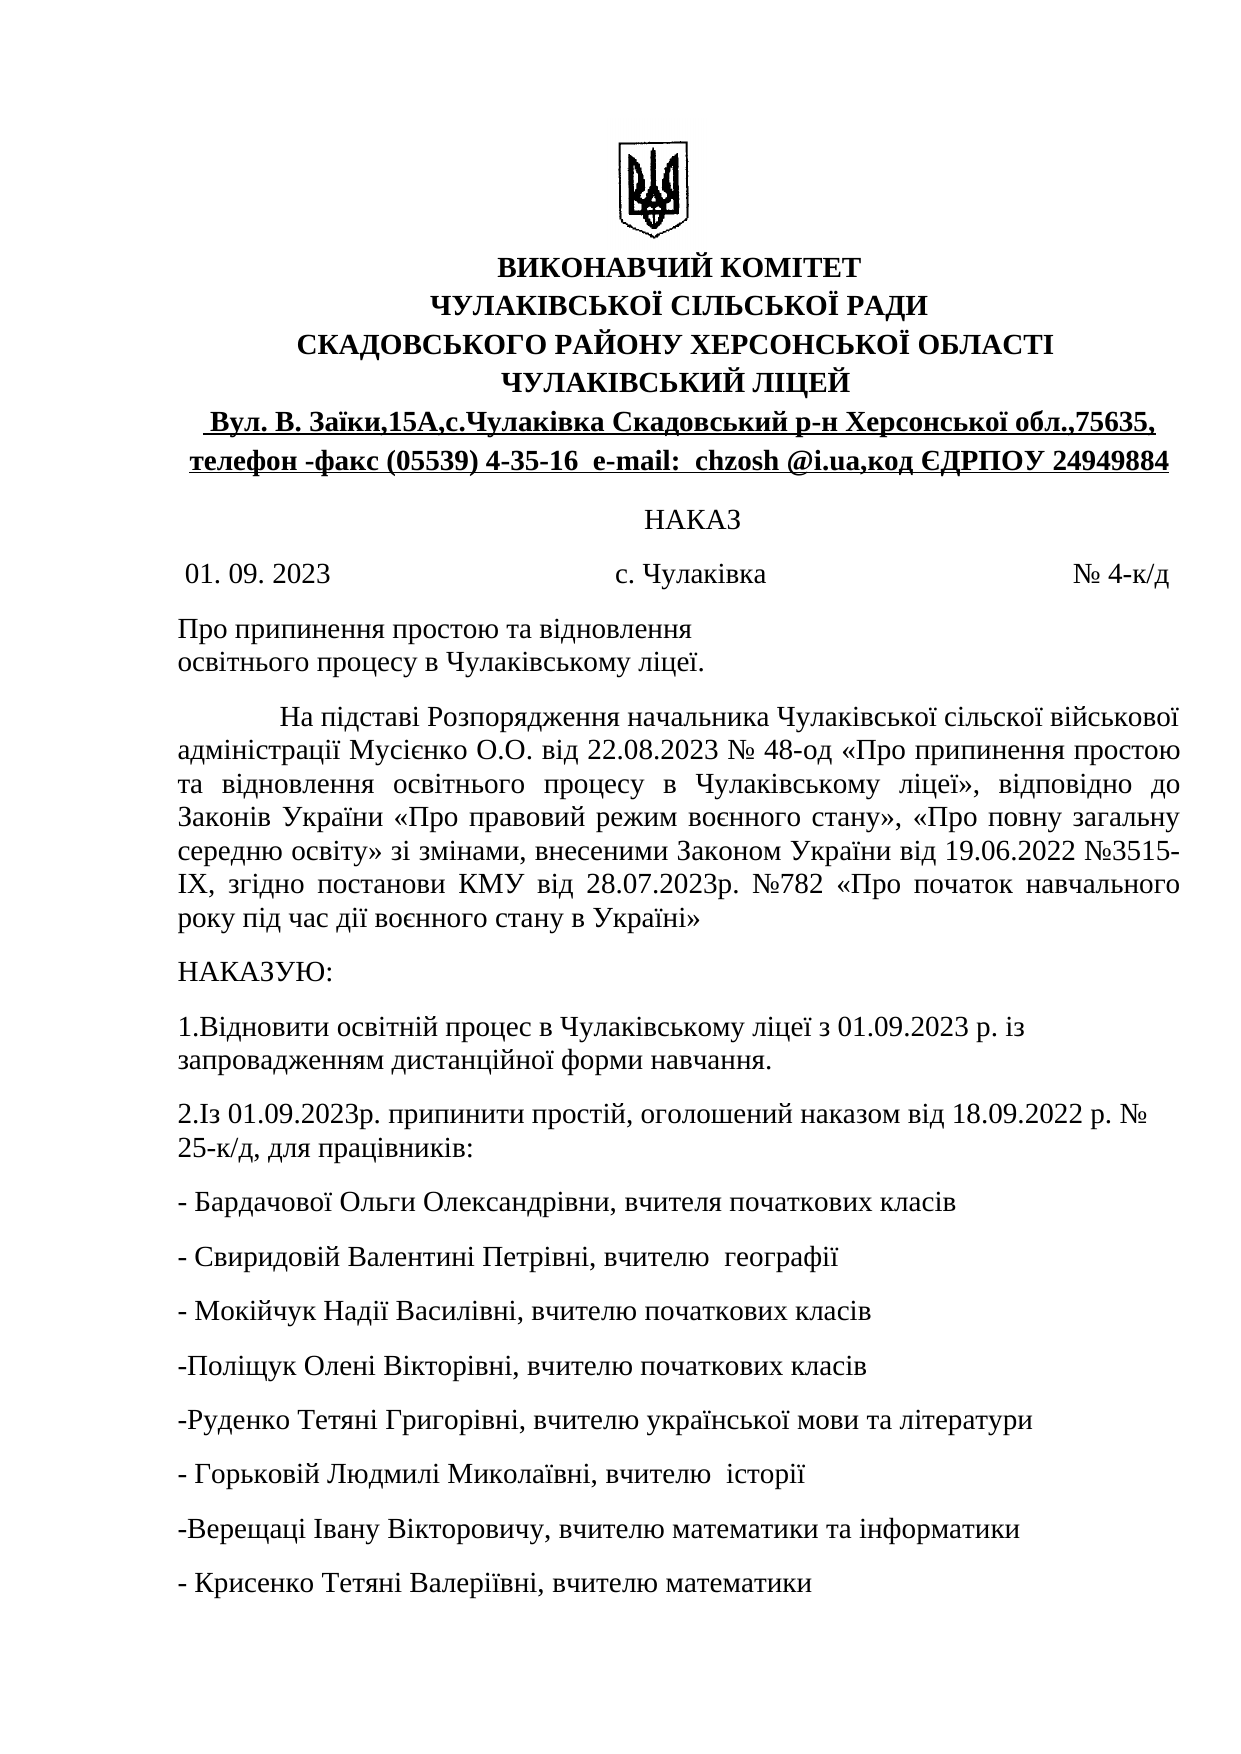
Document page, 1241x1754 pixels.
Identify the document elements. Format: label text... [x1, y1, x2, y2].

text НАКАЗУЮ: [177, 954, 1181, 988]
text - Бардачової Ольги Олександрівни, вчителя початкових класів [177, 1184, 1181, 1218]
text 1.Відновити освітній процес в Чулаківському ліцеї з 01.09.2023 р. із запровадженням дистанційної форми навчання. [177, 1009, 1181, 1076]
text ВИКОНАВЧИЙ КОМІТЕТ ЧУЛАКІВСЬКОЇ СІЛЬСЬКОЇ РАДИ СКАДОВСЬКОГО РАЙОНУ ХЕРСОНСЬКОЇ ОБЛАСТІ ЧУЛАКІВСЬКИЙ ЛІЦЕЙ Вул. В. Заїки,15А,с.Чулаківка Скадовський р-н Херсонської обл.,75635, телефон -факс (05539) 4-35-16 е-mail: chzosh @i.ua,код ЄДРПОУ 24949884 [177, 250, 1181, 476]
text - Мокійчук Надії Василівні, вчителю початкових класів [177, 1293, 1181, 1327]
text Про припинення простою та відновлення освітнього процесу в Чулаківському ліцеї. [177, 611, 1181, 678]
text На підставі Розпорядження начальника Чулаківської сільскої військової адміністрації Мусієнко О.О. від 22.08.2023 № 48-од «Про припинення простою та відновлення освітнього процесу в Чулаківському ліцеї», відповідно до Законів України «Про правовий режим воєнного стану», «Про повну загальну середню освіту» зі змінами, внесеними Законом України від 19.06.2022 №3515-ІХ, згідно постанови КМУ від 28.07.2023р. №782 «Про початок навчального року під час дії воєнного стану в Україні» [177, 699, 1181, 933]
text - Крисенко Тетяні Валеріївні, вчителю математики [177, 1565, 1181, 1599]
text -Поліщук Олені Вікторівні, вчителю початкових класів [177, 1348, 1181, 1381]
text -Руденко Тетяні Григорівні, вчителю української мови та літератури [177, 1402, 1181, 1436]
text - Горьковій Людмилі Миколаївні, вчителю історії [177, 1456, 1181, 1490]
text -Верещаці Івану Вікторовичу, вчителю математики та інформатики [177, 1511, 1181, 1544]
text 2.Із 01.09.2023р. припинити простій, оголошений наказом від 18.09.2022 р. № 25-к/д, для працівників: [177, 1097, 1181, 1164]
text - Свиридовій Валентині Петрівні, вчителю географії [177, 1239, 1181, 1272]
text 01. 09. 2023 с. Чулаківка № 4-к/д [177, 556, 1181, 590]
text НАКАЗ [177, 502, 1181, 536]
